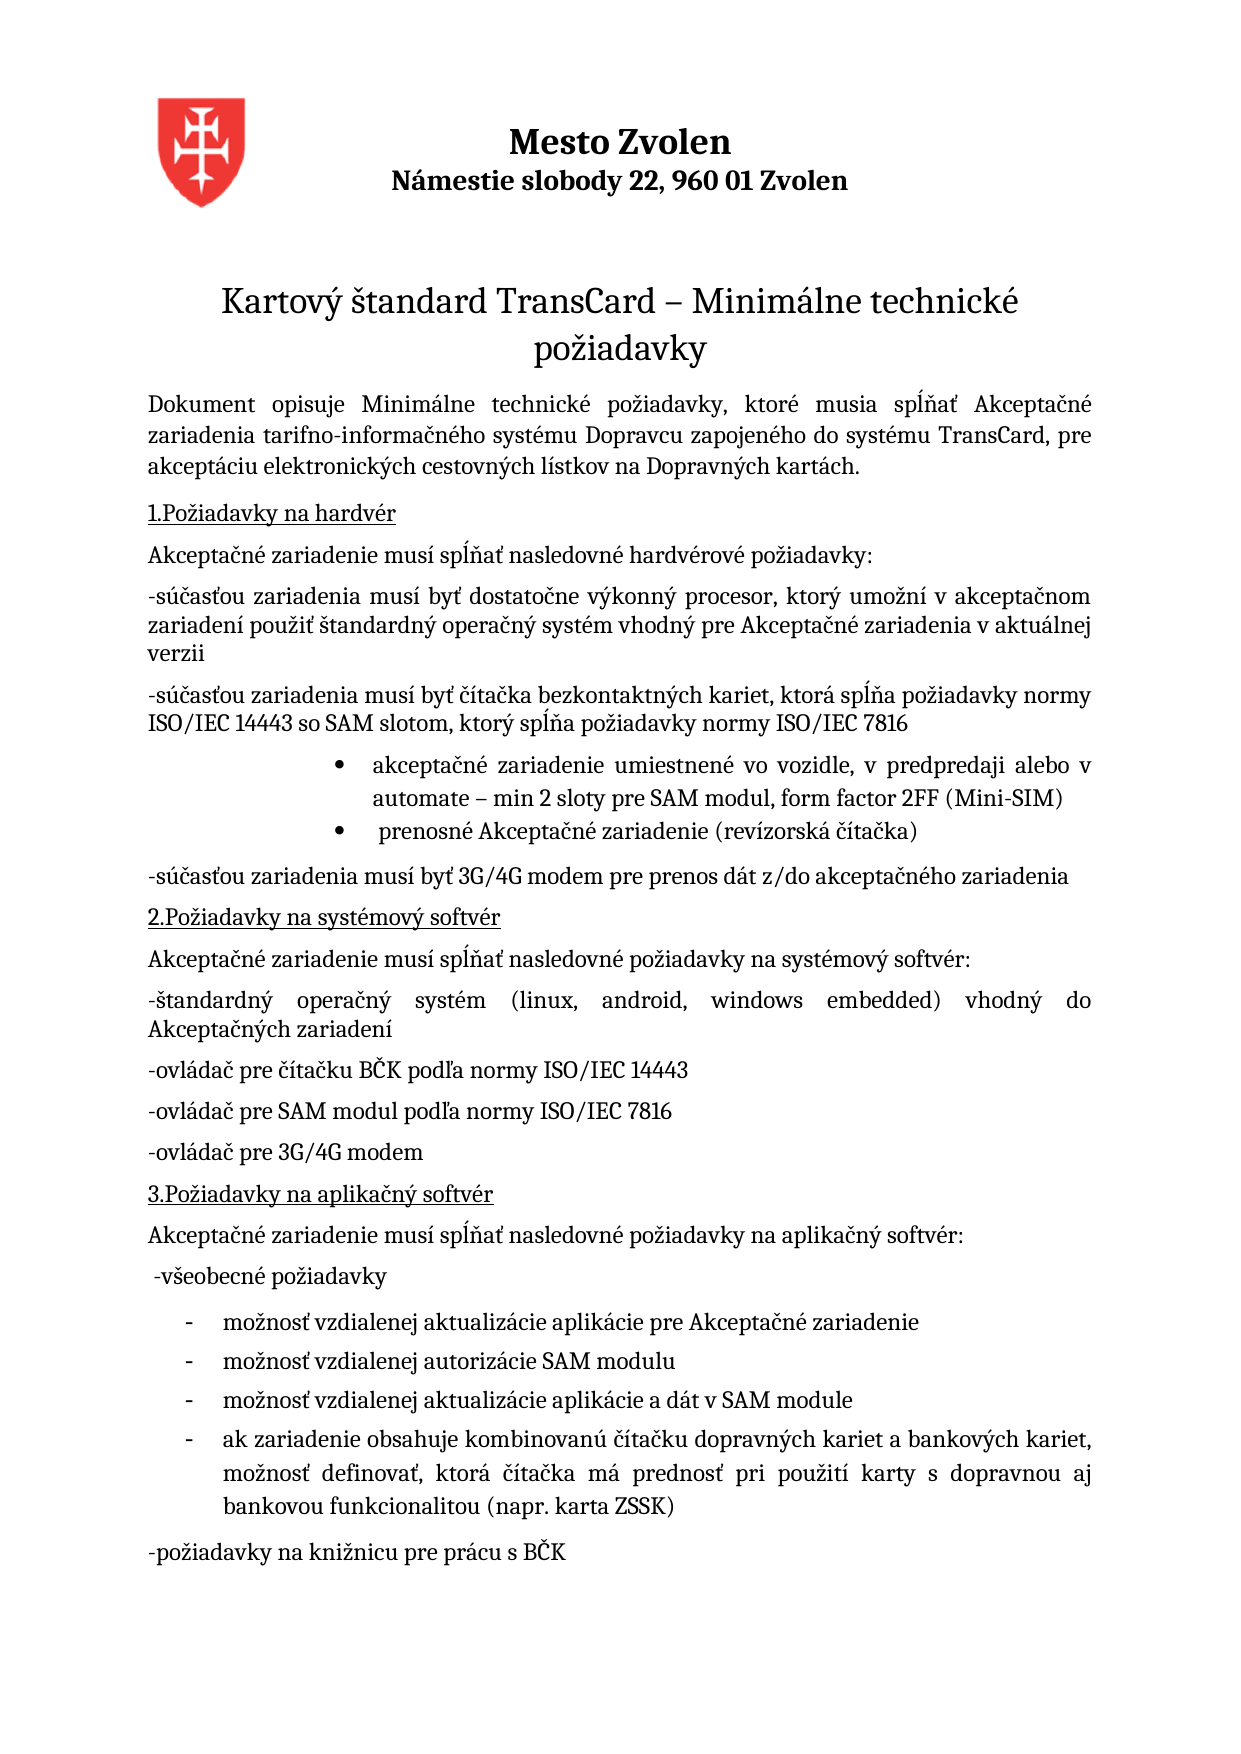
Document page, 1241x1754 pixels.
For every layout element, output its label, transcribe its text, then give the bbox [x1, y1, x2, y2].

text 2.Požiadavky na systémový softvér [148, 903, 1093, 932]
text -ovládač pre 3G/4G modem [148, 1138, 1093, 1167]
text -ovládač pre SAM modul podľa normy ISO/IEC 7816 [148, 1097, 1093, 1126]
text Kartový štandard TransCard – Minimálne technické požiadavky [148, 280, 1093, 369]
picture [147, 85, 258, 216]
text Akceptačné zariadenie musí spĺňať nasledovné požiadavky na systémový softvér: [148, 944, 1093, 973]
list akceptačné zariadenie umiestnené vo vozidle, v predpredaji alebo v automate – min 2 sloty pre SAM modul, form factor 2FF (Mini-SIM) [335, 751, 1093, 812]
list možnosť vzdialenej aktualizácie aplikácie a dát v SAM module [185, 1382, 1093, 1416]
text -súčasťou zariadenia musí byť 3G/4G modem pre prenos dát z/do akceptačného zariadenia [148, 862, 1093, 891]
text -ovládač pre čítačku BČK podľa normy ISO/IEC 14443 [148, 1056, 1093, 1084]
text Dokument opisuje Minimálne technické požiadavky, ktoré musia spĺňať Akceptačné zariadenia tarifno-informačného systému Dopravcu zapojeného do systému TransCard, pre akceptáciu elektronických cestovných lístkov na Dopravných kartách. [148, 389, 1093, 480]
text -súčasťou zariadenia musí byť dostatočne výkonný procesor, ktorý umožní v akceptačnom zariadení použiť štandardný operačný systém vhodný pre Akceptačné zariadenia v aktuálnej verzii [148, 582, 1093, 668]
text -súčasťou zariadenia musí byť čítačka bezkontaktných kariet, ktorá spĺňa požiadavky normy ISO/IEC 14443 so SAM slotom, ktorý spĺňa požiadavky normy ISO/IEC 7816 [148, 681, 1093, 738]
text -požiadavky na knižnicu pre prácu s BČK [148, 1538, 1093, 1566]
text Akceptačné zariadenie musí spĺňať nasledovné požiadavky na aplikačný softvér: [148, 1221, 1093, 1249]
text 1.Požiadavky na hardvér [148, 499, 1093, 528]
list možnosť vzdialenej aktualizácie aplikácie pre Akceptačné zariadenie [185, 1303, 1093, 1337]
text Akceptačné zariadenie musí spĺňať nasledovné hardvérové požiadavky: [148, 541, 1093, 569]
text -všeobecné požiadavky [148, 1262, 1093, 1291]
text 3.Požiadavky na aplikačný softvér [148, 1179, 1093, 1208]
list prenosné Akceptačné zariadenie (revízorská čítačka) [335, 817, 1093, 845]
text -štandardný operačný systém (linux, android, windows embedded) vhodný do Akceptačných zariadení [148, 986, 1093, 1043]
list ak zariadenie obsahuje kombinovanú čítačku dopravných kariet a bankových kariet, možnosť definovať, ktorá čítačka má prednosť pri použití karty s dopravnou aj bankovou funkcionalitou (napr. karta ZSSK) [185, 1421, 1093, 1521]
list možnosť vzdialenej autorizácie SAM modulu [185, 1342, 1093, 1377]
